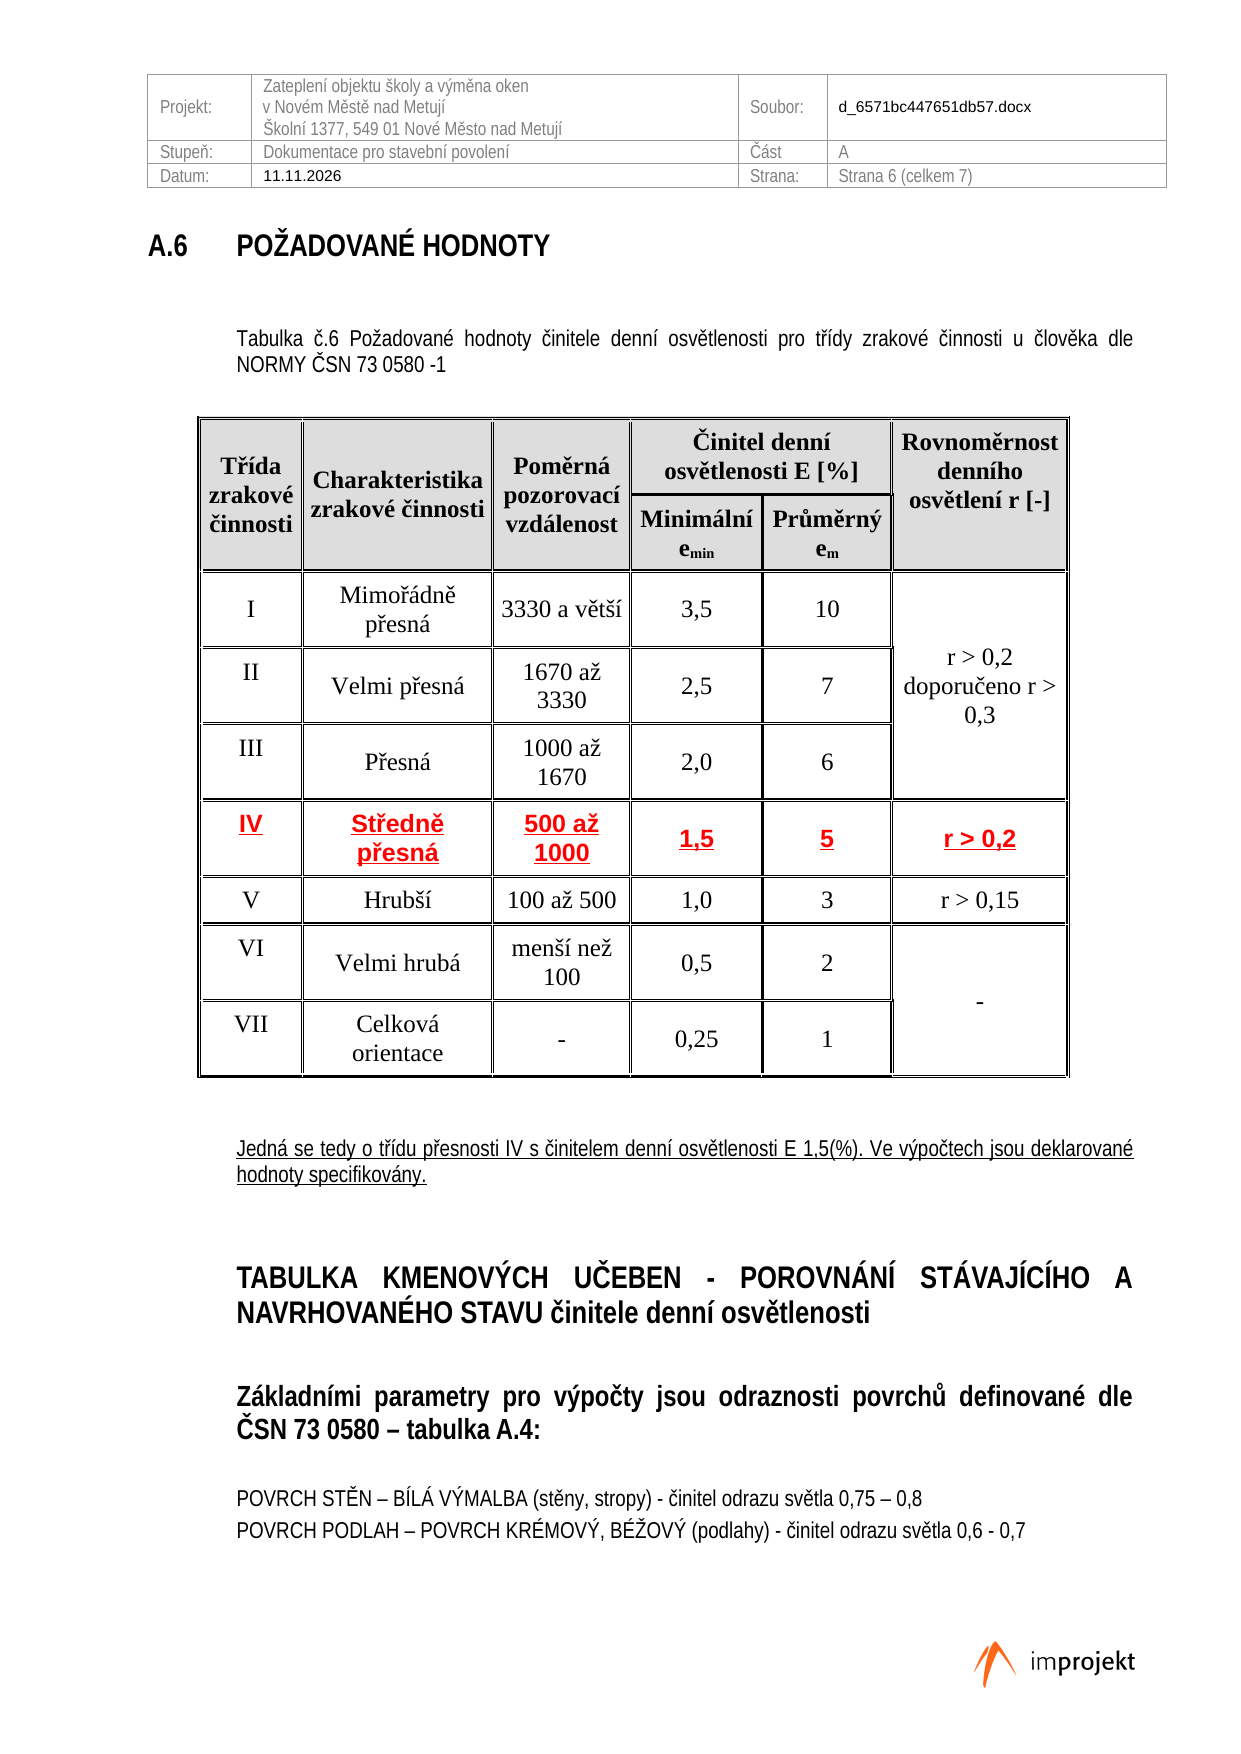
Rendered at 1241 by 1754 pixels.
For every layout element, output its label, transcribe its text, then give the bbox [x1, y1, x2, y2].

table_cell I [201, 569, 301, 646]
table_cell 2,5 [632, 649, 761, 722]
text Tabulka č.6 Požadované hodnoty činitele denní osvětlenosti pro třídy zrakové činnosti u člověka dle NORMY ČSN 73 0580 -1 [236, 325, 1134, 378]
text Jedná se tedy o třídu přesnosti IV s činitelem denní osvětlenosti E 1,5(%). Ve výpočtech jsou deklarované hodnoty specifikovány. [236, 1135, 1134, 1158]
table_cell 1,5 [632, 802, 761, 874]
table_cell IV [201, 798, 301, 874]
table_cell 3,5 [632, 573, 761, 646]
table_header Třída zrakové činnosti [201, 420, 302, 569]
table_cell II [199, 646, 302, 722]
table_cell Středně přesná [304, 802, 491, 874]
table_cell 2,0 [632, 725, 761, 798]
table_cell - [493, 1002, 631, 1075]
table_cell 3330 a větší [494, 573, 629, 646]
table_cell VII [201, 999, 302, 1075]
table_cell 3 [764, 878, 890, 922]
table_cell 1000 až 1670 [494, 725, 629, 798]
text TABULKA KMENOVÝCH UČEBEN - POROVNÁNÍ STÁVAJÍCÍHO A NAVRHOVANÉHO STAVU činitele denní osvětlenosti [236, 1259, 1134, 1331]
table_cell Přesná [304, 725, 491, 798]
table_cell V [201, 875, 301, 922]
table_header Charakteristika zrakové činnosti [303, 420, 493, 569]
table_cell Mimořádně přesná [304, 573, 491, 646]
table_cell 1 [762, 1002, 892, 1075]
table_cell 7 [764, 649, 890, 722]
table_cell 6 [764, 725, 890, 798]
picture [972, 1639, 1137, 1689]
table_cell Průměrný em [764, 496, 890, 569]
text POVRCH STĚN – BÍLÁ VÝMALBA (stěny, stropy) - činitel odrazu světla 0,75 – 0,8 [236, 1484, 1134, 1511]
table_cell Velmi hrubá [304, 926, 491, 998]
table_cell 1670 až 3330 [494, 649, 629, 722]
table_cell 0,5 [632, 926, 761, 998]
table_cell r > 0,2 doporučeno r > 0,3 [892, 569, 1067, 798]
table_cell 1,0 [632, 878, 761, 922]
table_cell VI [201, 922, 301, 998]
text POVRCH PODLAH – POVRCH KRÉMOVÝ, BÉŽOVÝ (podlahy) - činitel odrazu světla 0,6 - 0,7 [236, 1517, 1134, 1543]
table_cell menší než 100 [494, 926, 629, 998]
table_cell Minimální emin [632, 496, 761, 569]
table_cell Celková orientace [303, 1002, 493, 1075]
table_cell Hrubší [304, 878, 491, 922]
table_cell Velmi přesná [304, 649, 491, 722]
table_cell 0,25 [631, 1002, 762, 1075]
table_cell III [199, 722, 302, 798]
table_header Poměrná pozorovací vzdálenost [493, 420, 631, 569]
table_cell 100 až 500 [494, 878, 629, 922]
table_cell 2 [764, 926, 890, 998]
text Jedná se tedy o třídu přesnosti IV s činitelem denní osvětlenosti E 1,5(%). Ve výpočtech jsou deklarované hodnoty specifikovány. [236, 1159, 1134, 1187]
table_cell 500 až 1000 [494, 802, 629, 874]
table_header Rovnoměrnost denního osvětlení r [-] [892, 420, 1066, 569]
text Základními parametry pro výpočty jsou odraznosti povrchů definované dle ČSN 73 0580 – tabulka A.4: [236, 1379, 1134, 1446]
table_cell 10 [764, 573, 890, 646]
table_cell 5 [764, 802, 890, 874]
table_cell - [892, 922, 1067, 1075]
table_cell r > 0,15 [893, 875, 1067, 922]
table_cell r > 0,2 [892, 798, 1067, 874]
table_header Činitel denní osvětlenosti E [%] [631, 420, 892, 493]
subtitle POŽADOVANÉ HODNOTY [148, 227, 1134, 263]
